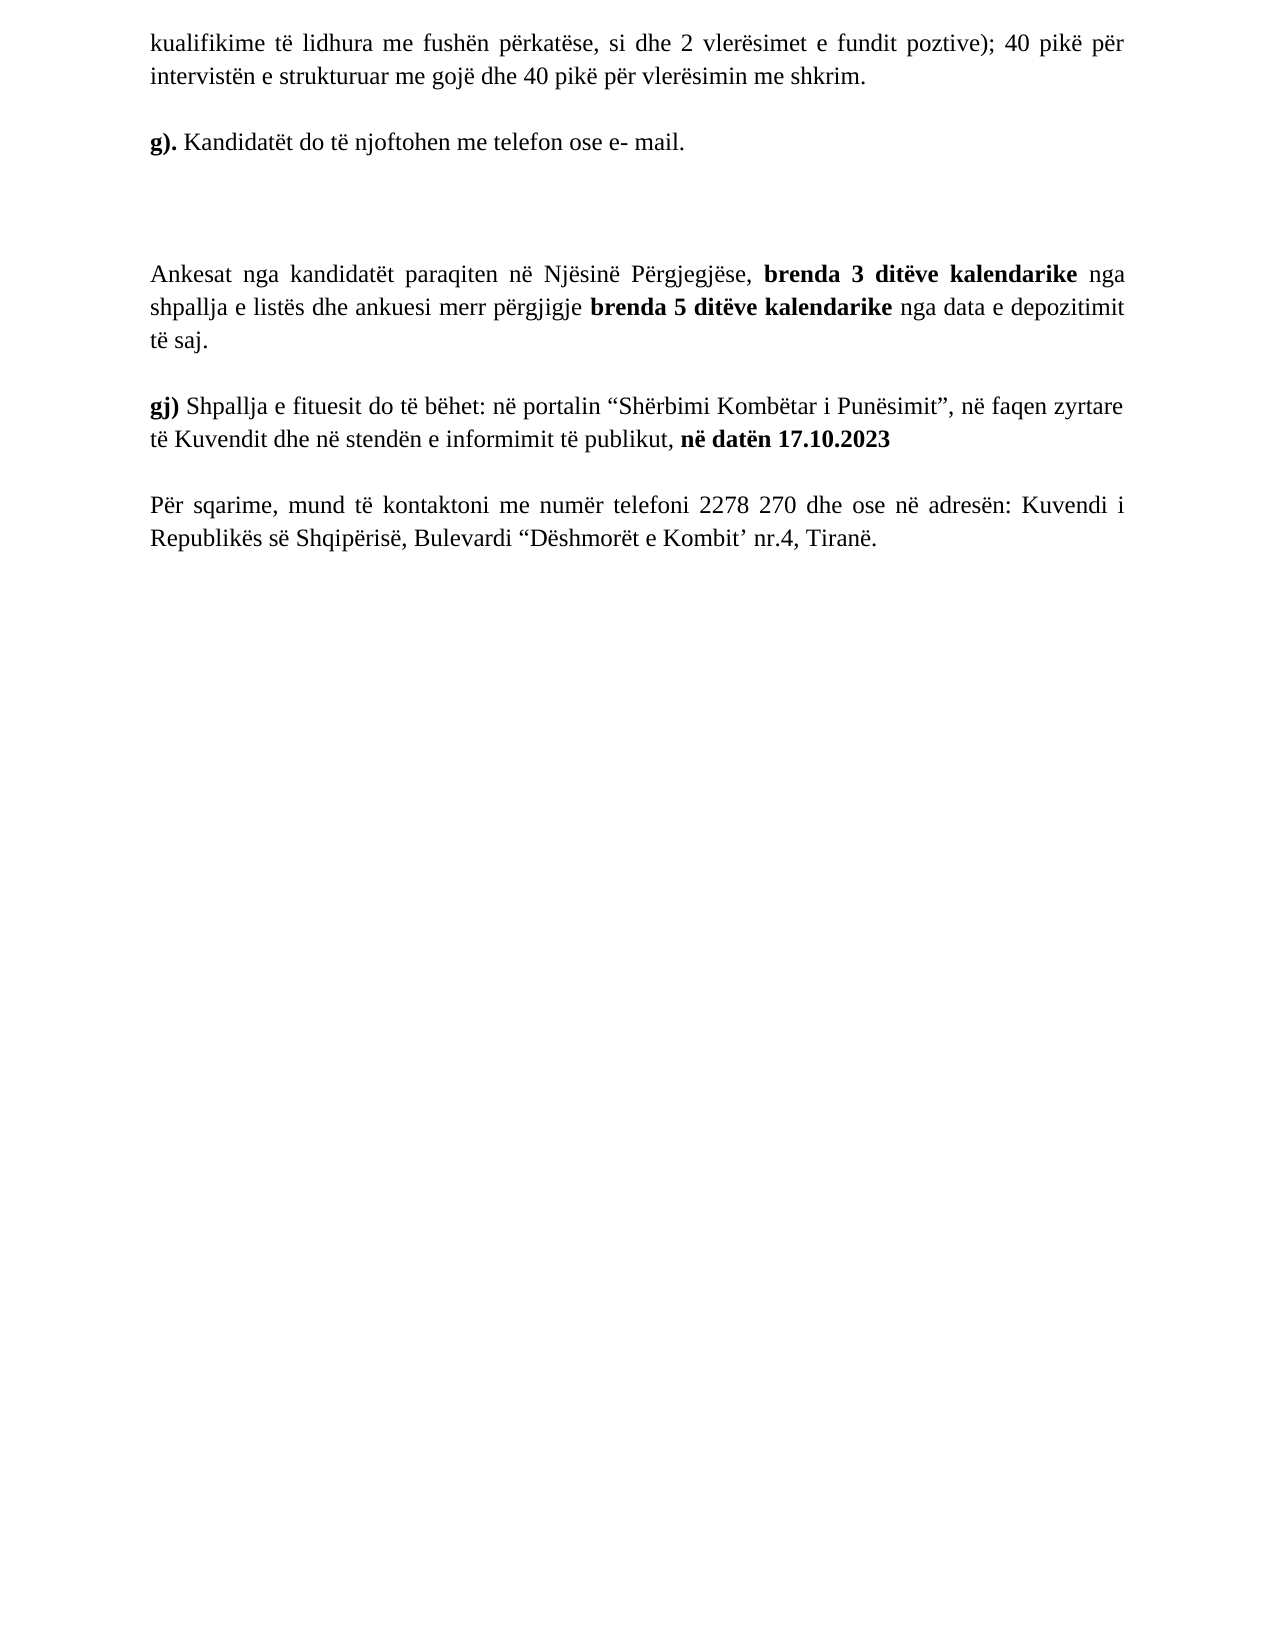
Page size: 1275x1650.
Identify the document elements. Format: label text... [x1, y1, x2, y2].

text Ankesat nga kandidatët paraqiten në Njësinë Përgjegjëse, brenda 3 ditëve kalendarike nga shpallja e listës dhe ankuesi merr përgjigje brenda 5 ditëve kalendarike nga data e depozitimit të saj. [150, 259, 1125, 354]
text Për sqarime, mund të kontaktoni me numër telefoni 2278 270 dhe ose në adresën: Kuvendi i Republikës së Shqipërisë, Bulevardi “Dëshmorët e Kombit’ nr.4, Tiranë. [150, 490, 1125, 552]
text gj) Shpallja e fituesit do të bëhet: në portalin “Shërbimi Kombëtar i Punësimit”, në faqen zyrtare të Kuvendit dhe në stendën e informimit të publikut, në datën 17.10.2023 [150, 391, 1125, 453]
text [150, 28, 1125, 90]
text g). Kandidatët do të njoftohen me telefon ose e- mail. [150, 127, 1125, 156]
